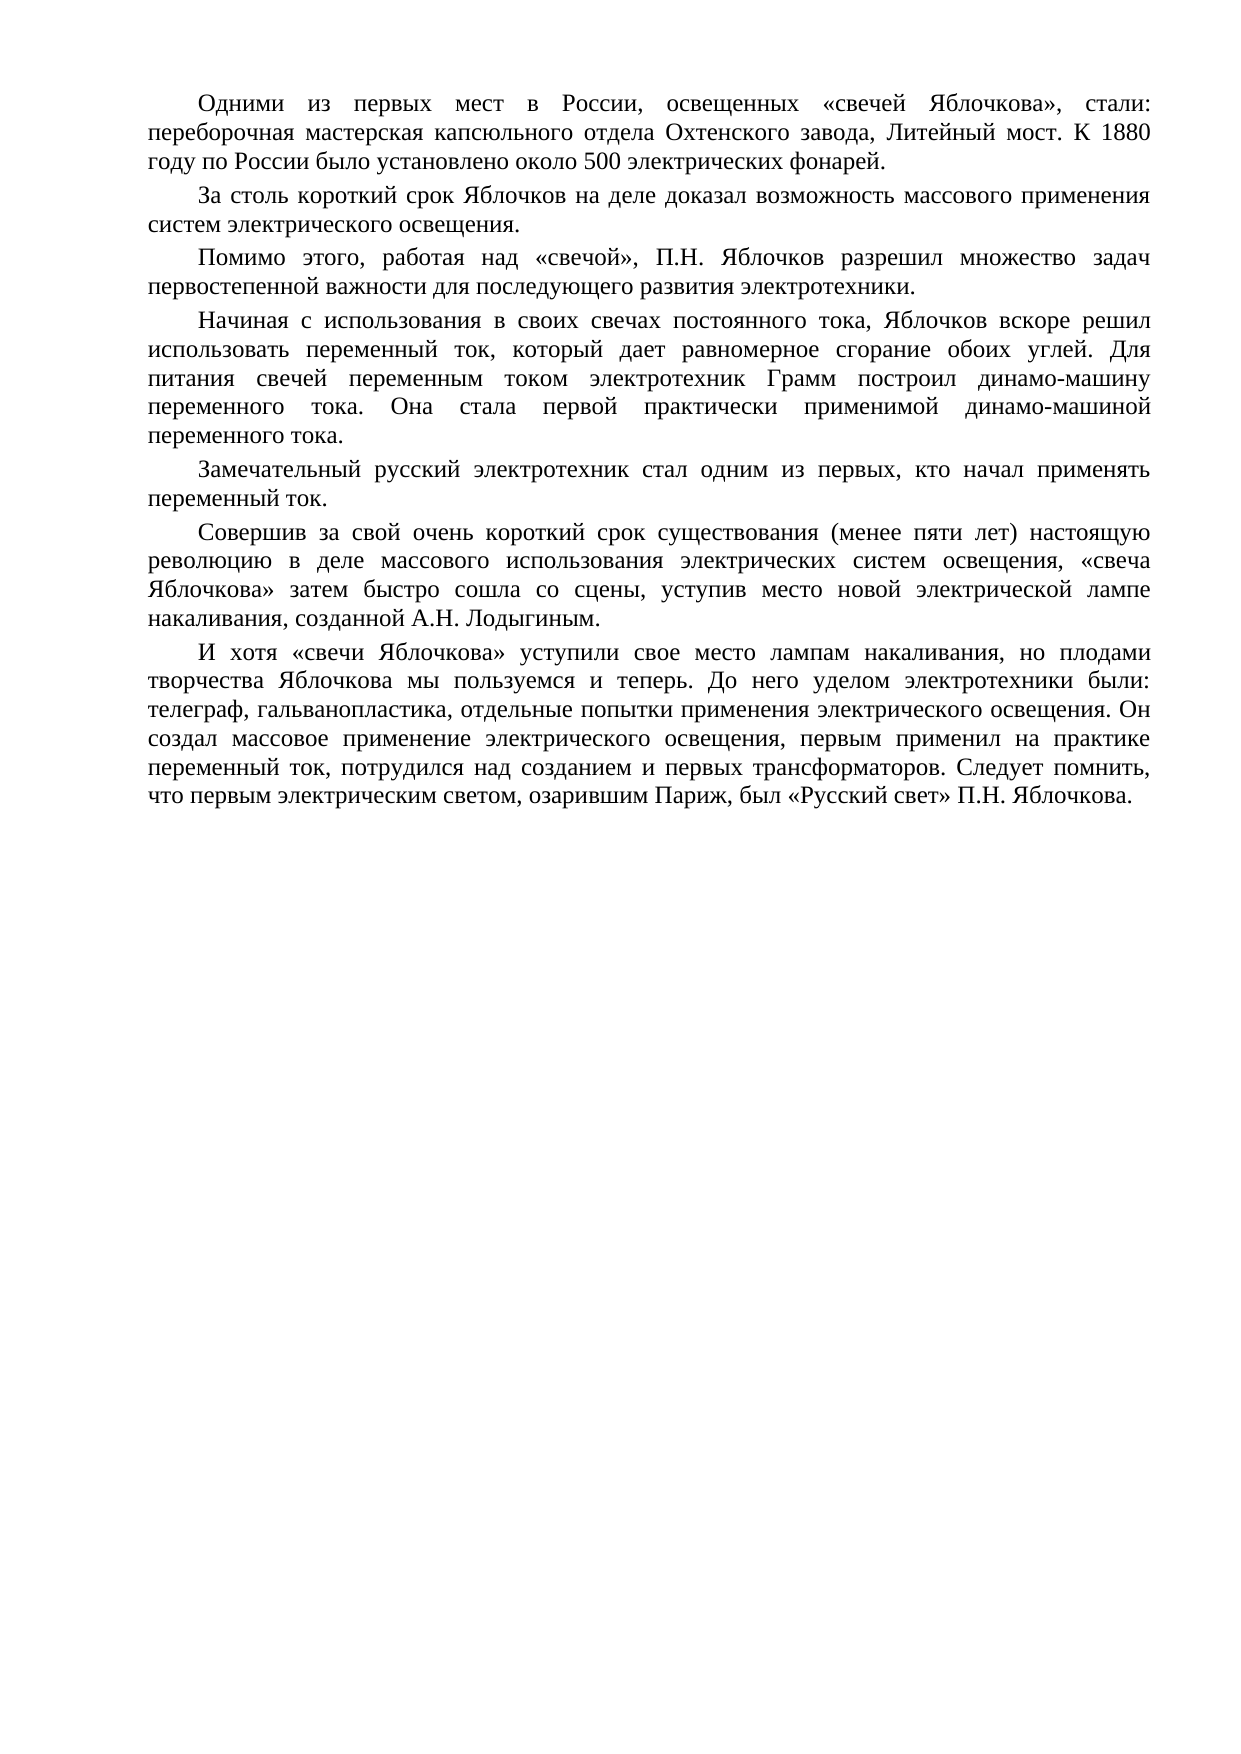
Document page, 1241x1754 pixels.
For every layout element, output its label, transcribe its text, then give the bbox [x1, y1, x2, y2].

text Совершив за свой очень короткий срок существования (менее пяти лет) настоящую революцию в деле массового использования электрических систем освещения, «свеча Яблочкова» затем быстро сошла со сцены, уступив место новой электрической лампе накаливания, созданной А.Н. Лодыгиным. [148, 517, 1152, 632]
text За столь короткий срок Яблочков на деле доказал возможность массового применения систем электрического освещения. [148, 180, 1152, 237]
text Замечательный русский электротехник стал одним из первых, кто начал применять переменный ток. [148, 454, 1152, 511]
text Одними из первых мест в России, освещенных «свечей Яблочкова», стали: переборочная мастерская капсюльного отдела Охтенского завода, Литейный мост. К 1880 году по России было установлено около 500 электрических фонарей. [148, 88, 1152, 175]
text И хотя «свечи Яблочкова» уступили свое место лампам накаливания, но плодами творчества Яблочкова мы пользуемся и теперь. До него уделом электротехники были: телеграф, гальванопластика, отдельные попытки применения электрического освещения. Он создал массовое применение электрического освещения, первым применил на практике переменный ток, потрудился над созданием и первых трансформаторов. Следует помнить, что первым электрическим светом, озарившим Париж, был «Русский свет» П.Н. Яблочкова. [148, 637, 1152, 809]
text Помимо этого, работая над «свечой», П.Н. Яблочков разрешил множество задач первостепенной важности для последующего развития электротехники. [148, 242, 1152, 300]
text Начиная с использования в своих свечах постоянного тока, Яблочков вскоре решил использовать переменный ток, который дает равномерное сгорание обоих углей. Для питания свечей переменным током электротехник Грамм построил динамо-машину переменного тока. Она стала первой практически применимой динамо-машиной переменного тока. [148, 305, 1152, 449]
